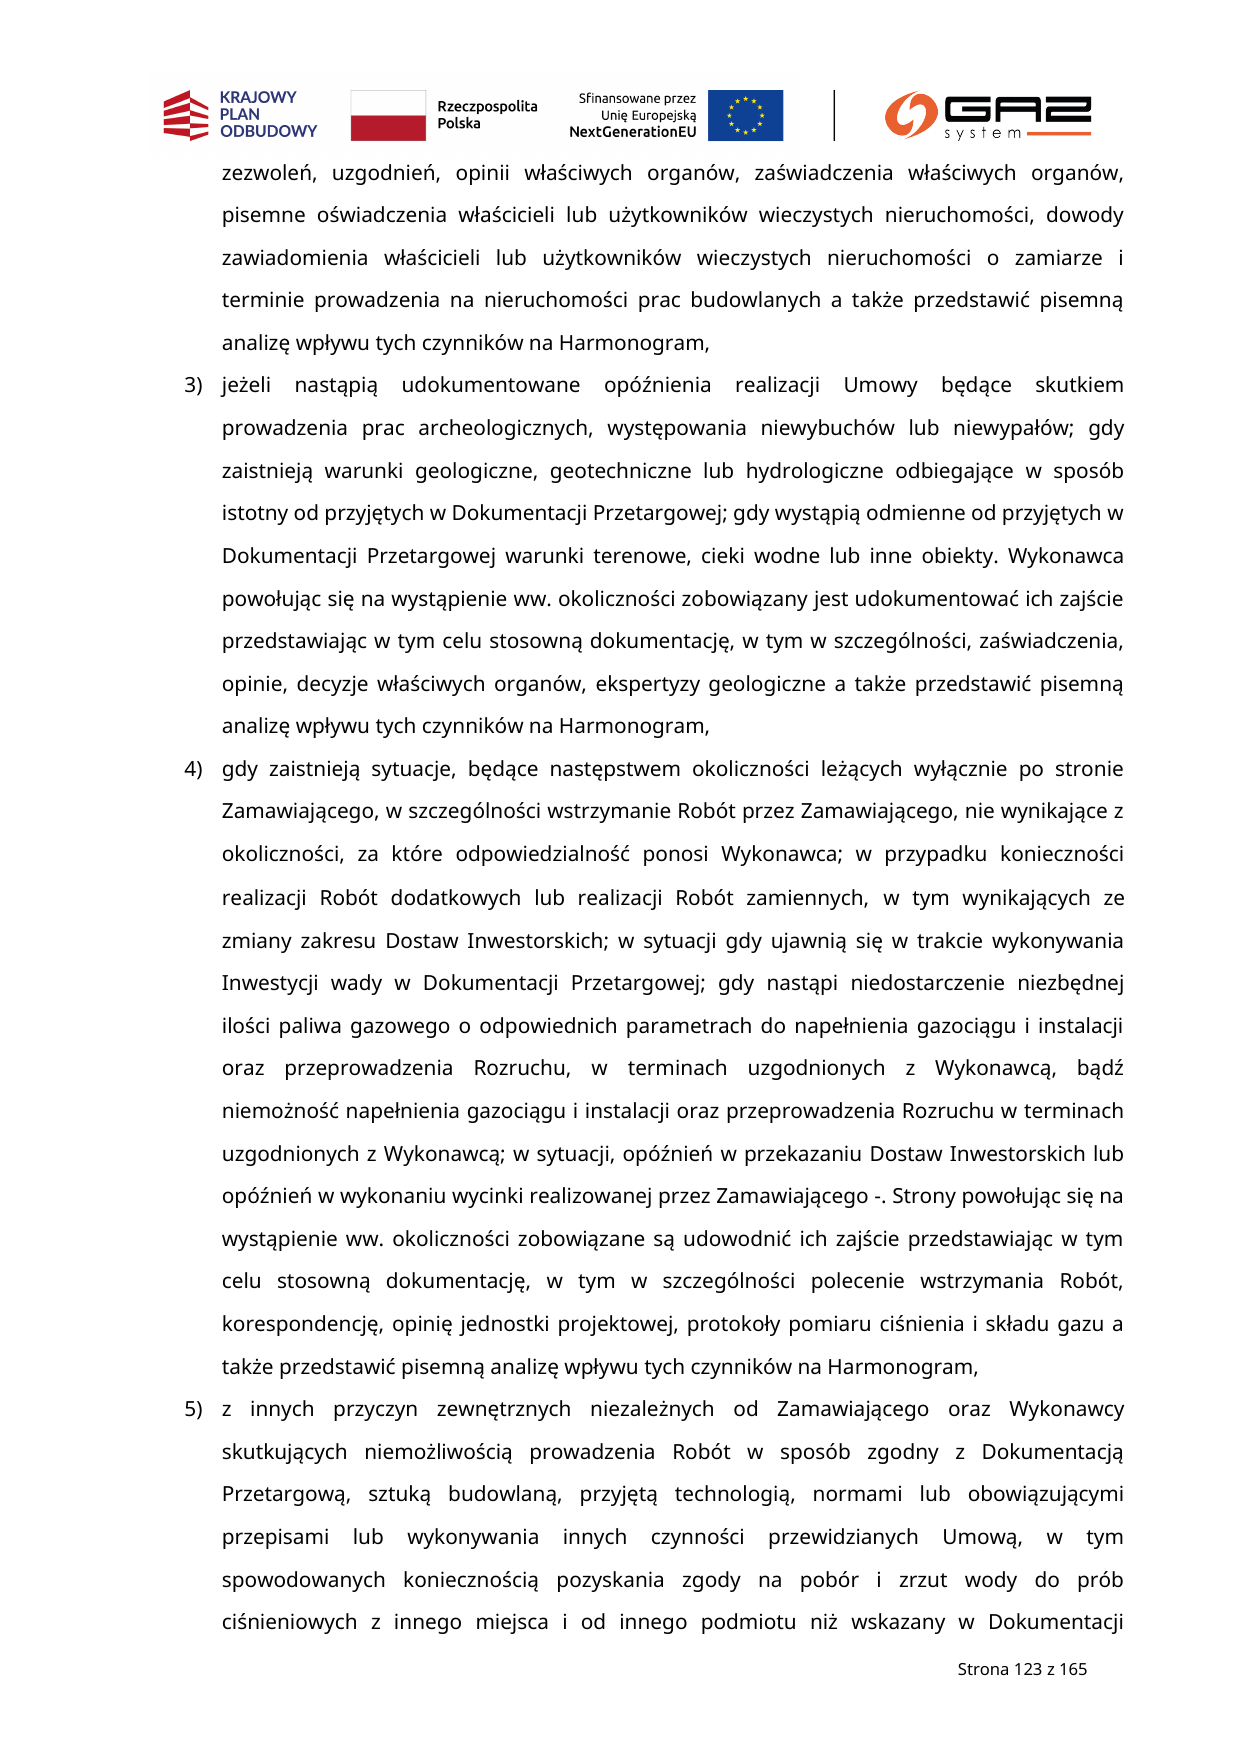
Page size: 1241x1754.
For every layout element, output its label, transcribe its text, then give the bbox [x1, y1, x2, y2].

picture [147, 73, 1108, 158]
list jeżeli nastąpią udokumentowane opóźnienia realizacji Umowy będące skutkiem prowadzenia prac archeologicznych, występowania niewybuchów lub niewypałów; gdy zaistnieją warunki geologiczne, geotechniczne lub hydrologiczne odbiegające w sposób istotny od przyjętych w Dokumentacji Przetargowej; gdy wystąpią odmienne od przyjętych w Dokumentacji Przetargowej warunki terenowe, cieki wodne lub inne obiekty. Wykonawca powołując się na wystąpienie ww. okoliczności zobowiązany jest udokumentować ich zajście przedstawiając w tym celu stosowną dokumentację, w tym w szczególności, zaświadczenia, opinie, decyzje właściwych organów, ekspertyzy geologiczne a także przedstawić pisemną analizę wpływu tych czynników na Harmonogram, [184, 371, 1125, 740]
list gdy zaistnieją sytuacje, będące następstwem okoliczności leżących wyłącznie po stronie Zamawiającego, w szczególności wstrzymanie Robót przez Zamawiającego, nie wynikające z okoliczności, za które odpowiedzialność ponosi Wykonawca; w przypadku konieczności realizacji Robót dodatkowych lub realizacji Robót zamiennych, w tym wynikających ze zmiany zakresu Dostaw Inwestorskich; w sytuacji gdy ujawnią się w trakcie wykonywania Inwestycji wady w Dokumentacji Przetargowej; gdy nastąpi niedostarczenie niezbędnej ilości paliwa gazowego o odpowiednich parametrach do napełnienia gazociągu i instalacji oraz przeprowadzenia Rozruchu, w terminach uzgodnionych z Wykonawcą, bądź niemożność napełnienia gazociągu i instalacji oraz przeprowadzenia Rozruchu w terminach uzgodnionych z Wykonawcą; w sytuacji, opóźnień w przekazaniu Dostaw Inwestorskich lub opóźnień w wykonaniu wycinki realizowanej przez Zamawiającego -. Strony powołując się na wystąpienie ww. okoliczności zobowiązane są udowodnić ich zajście przedstawiając w tym celu stosowną dokumentację, w tym w szczególności polecenie wstrzymania Robót, korespondencję, opinię jednostki projektowej, protokoły pomiaru ciśnienia i składu gazu a także przedstawić pisemną analizę wpływu tych czynników na Harmonogram, [184, 754, 1125, 1380]
